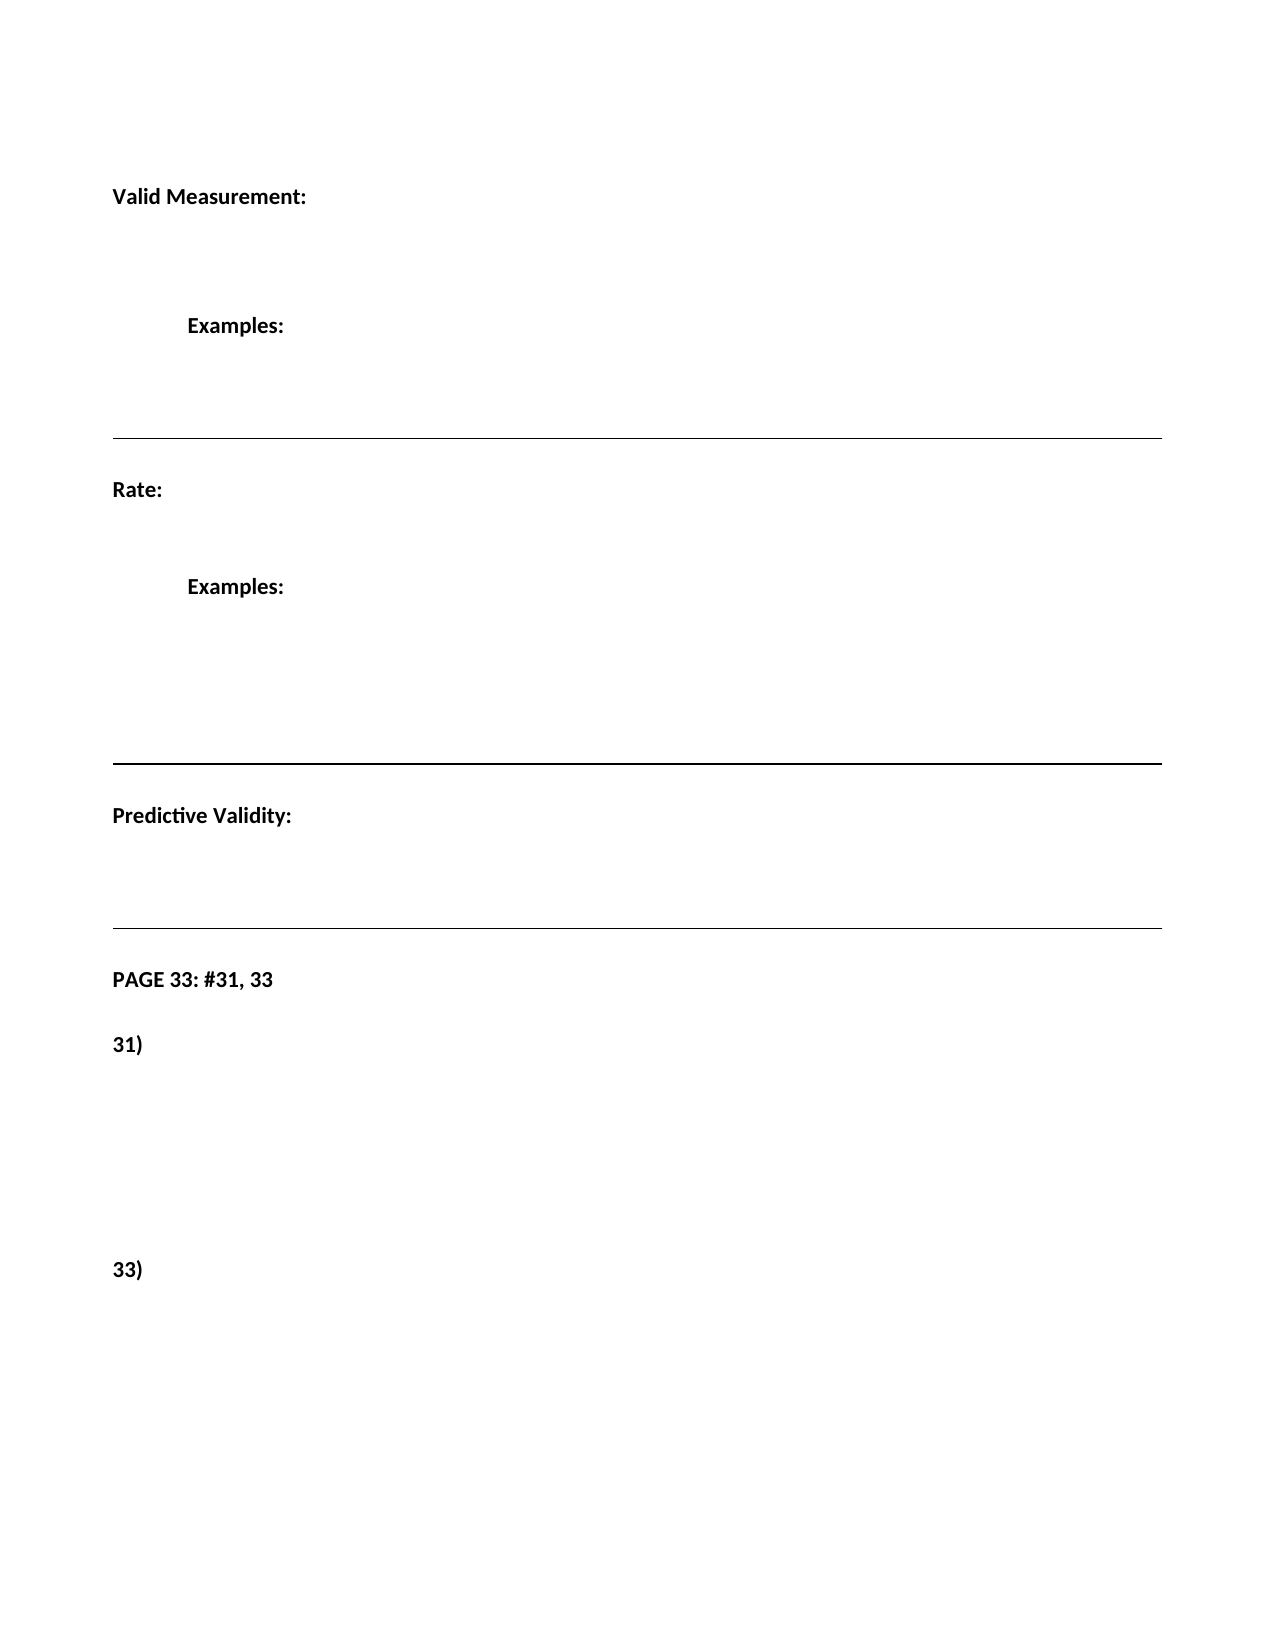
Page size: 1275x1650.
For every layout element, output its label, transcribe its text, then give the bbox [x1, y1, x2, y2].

text 33) [112, 1255, 1162, 1283]
text Examples: [112, 572, 1162, 600]
text 31) [112, 1030, 1162, 1058]
text Valid Measurement: [112, 182, 1162, 210]
text Predictive Validity: [112, 801, 1162, 829]
text Rate: [112, 476, 1162, 503]
text PAGE 33: #31, 33 [112, 966, 1162, 994]
text Examples: [112, 311, 1162, 339]
